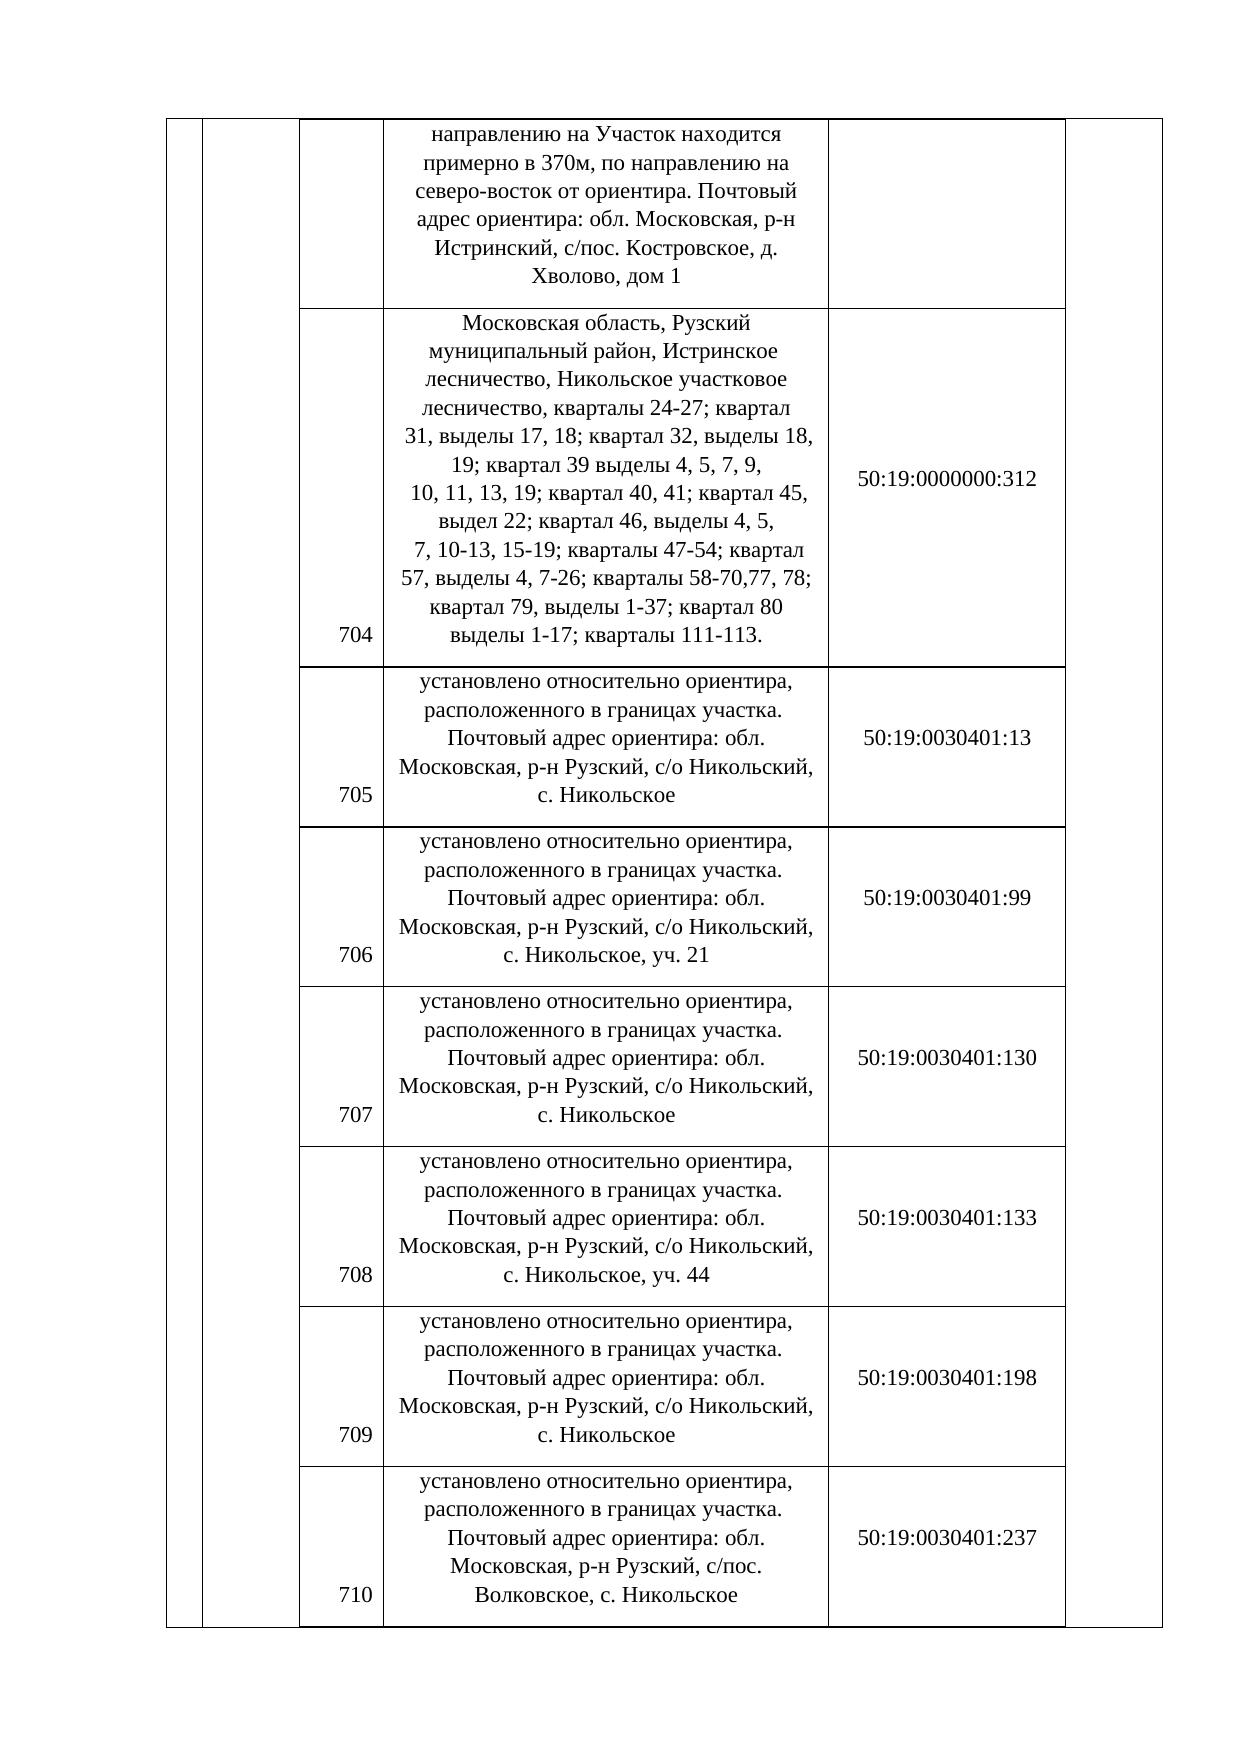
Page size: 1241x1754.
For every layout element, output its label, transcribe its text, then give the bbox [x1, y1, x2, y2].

table_cell [829, 668, 1065, 826]
table_cell [829, 828, 1065, 986]
table_cell [300, 987, 383, 1146]
table_cell [829, 1467, 1065, 1626]
table_cell [384, 1147, 828, 1306]
table_cell [829, 309, 1065, 666]
table_cell [384, 668, 828, 826]
table_cell [829, 1307, 1065, 1466]
table_cell [384, 1307, 828, 1466]
table_cell [829, 1147, 1065, 1306]
table_cell [384, 1467, 828, 1626]
table_cell [384, 120, 828, 308]
table_cell [829, 120, 1065, 308]
table_cell [829, 987, 1065, 1146]
table_cell [300, 668, 383, 826]
table_cell [384, 828, 828, 986]
table_cell [300, 1467, 383, 1626]
table_cell [300, 309, 383, 666]
table_cell 3 [167, 119, 202, 1627]
table_cell [1066, 119, 1162, 1627]
table_cell [203, 119, 299, 1627]
table_cell [384, 309, 828, 666]
table_cell [300, 1307, 383, 1466]
table_cell [300, 120, 383, 308]
table_cell [300, 828, 383, 986]
table_cell [300, 1147, 383, 1306]
table_cell [384, 987, 828, 1146]
